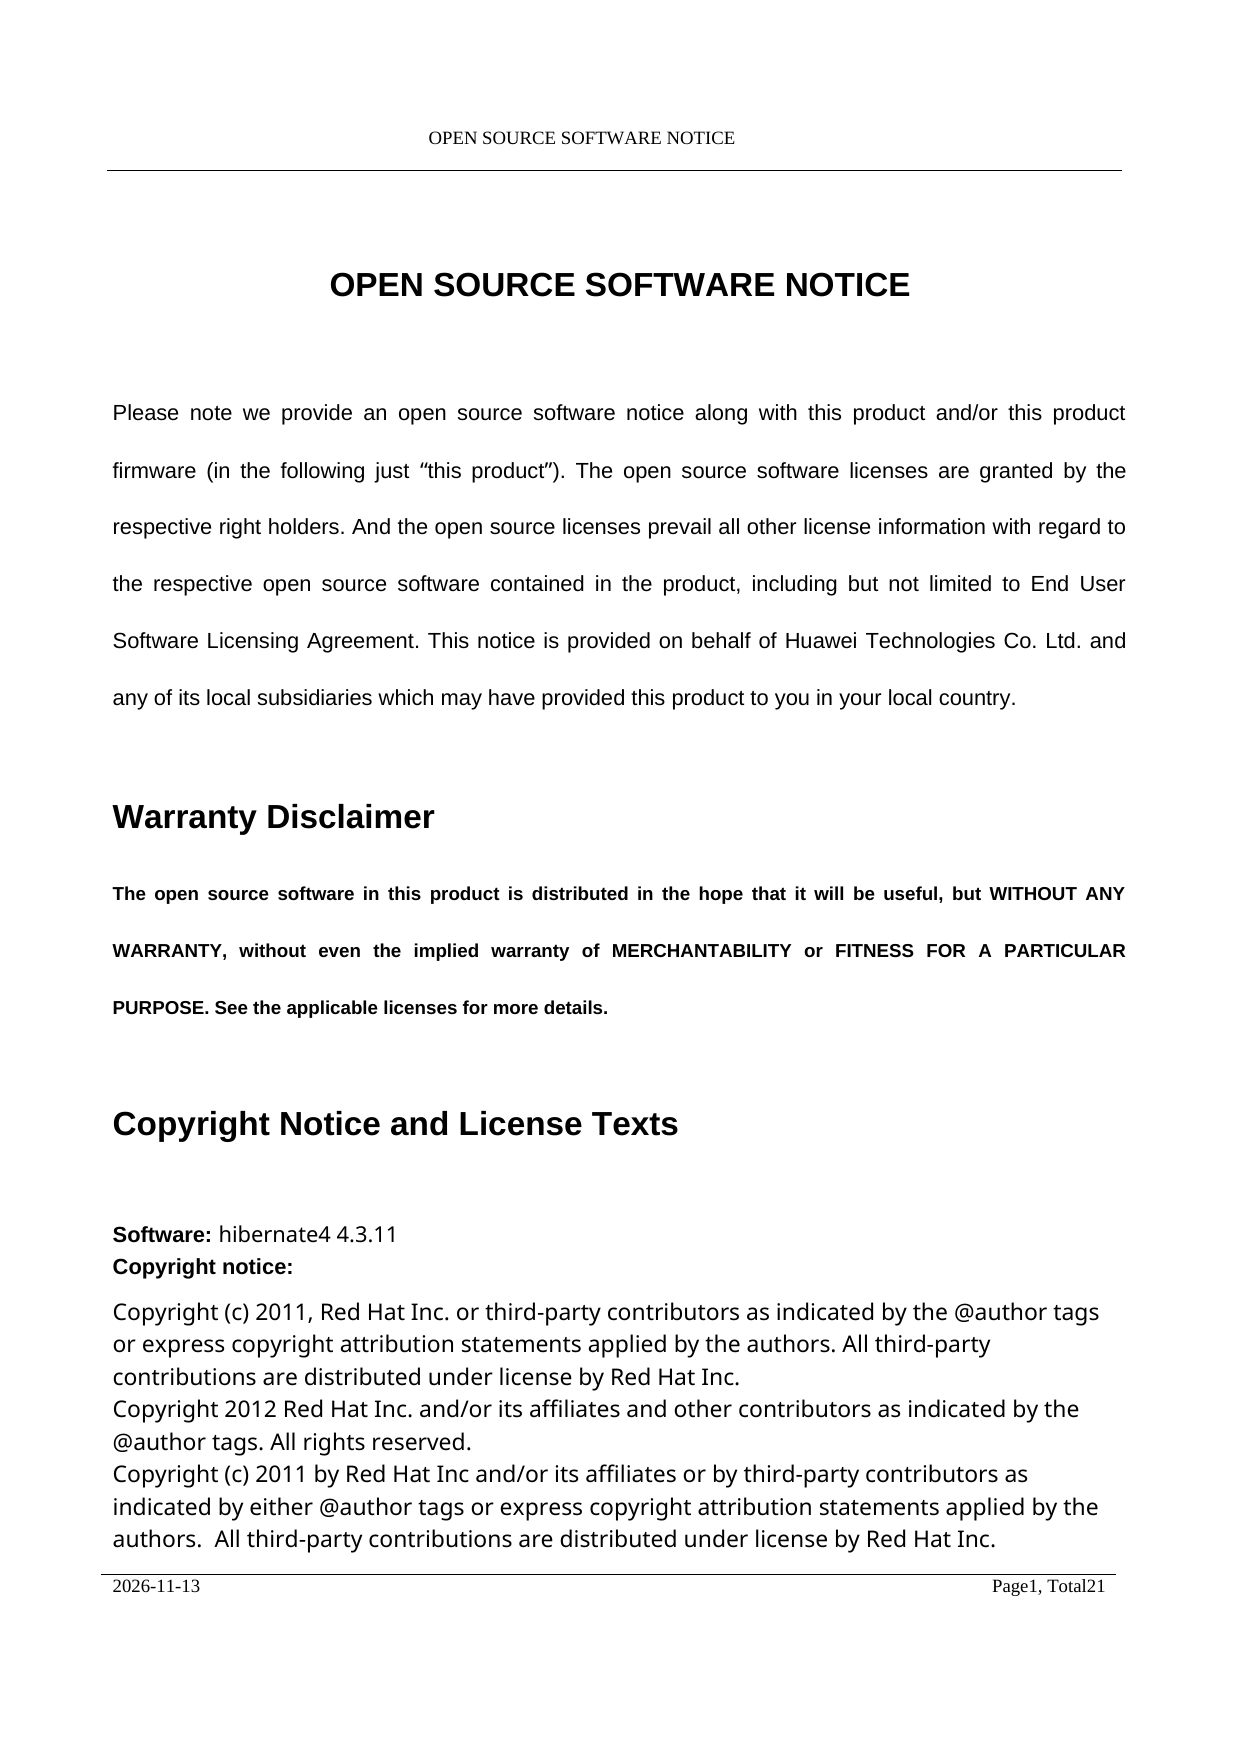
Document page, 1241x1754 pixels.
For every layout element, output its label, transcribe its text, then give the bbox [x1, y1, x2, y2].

text The open source software in this product is distributed in the hope that it will be useful, but WITHOUT ANY WARRANTY, without even the implied warranty of MERCHANTABILITY or FITNESS FOR A PARTICULAR PURPOSE. See the applicable licenses for more details. [112, 877, 1128, 1024]
text OPEN SOURCE SOFTWARE NOTICE [112, 251, 1128, 316]
text Warranty Disclaimer [112, 784, 1128, 849]
text Copyright notice: [112, 1250, 1128, 1282]
text Copyright Notice and License Texts [112, 1091, 1128, 1156]
text Please note we provide an open source software notice along with this product and/or this product firmware (in the following just “this product”). The open source software licenses are granted by the respective right holders. And the open source licenses prevail all other license information with regard to the respective open source software contained in the product, including but not limited to End User Software Licensing Agreement. This notice is provided on behalf of Huawei Technologies Co. Ltd. and any of its local subsidiaries which may have provided this product to you in your local country. [112, 397, 1128, 713]
text Software: hibernate4 4.3.11 [112, 1217, 1128, 1250]
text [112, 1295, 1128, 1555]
